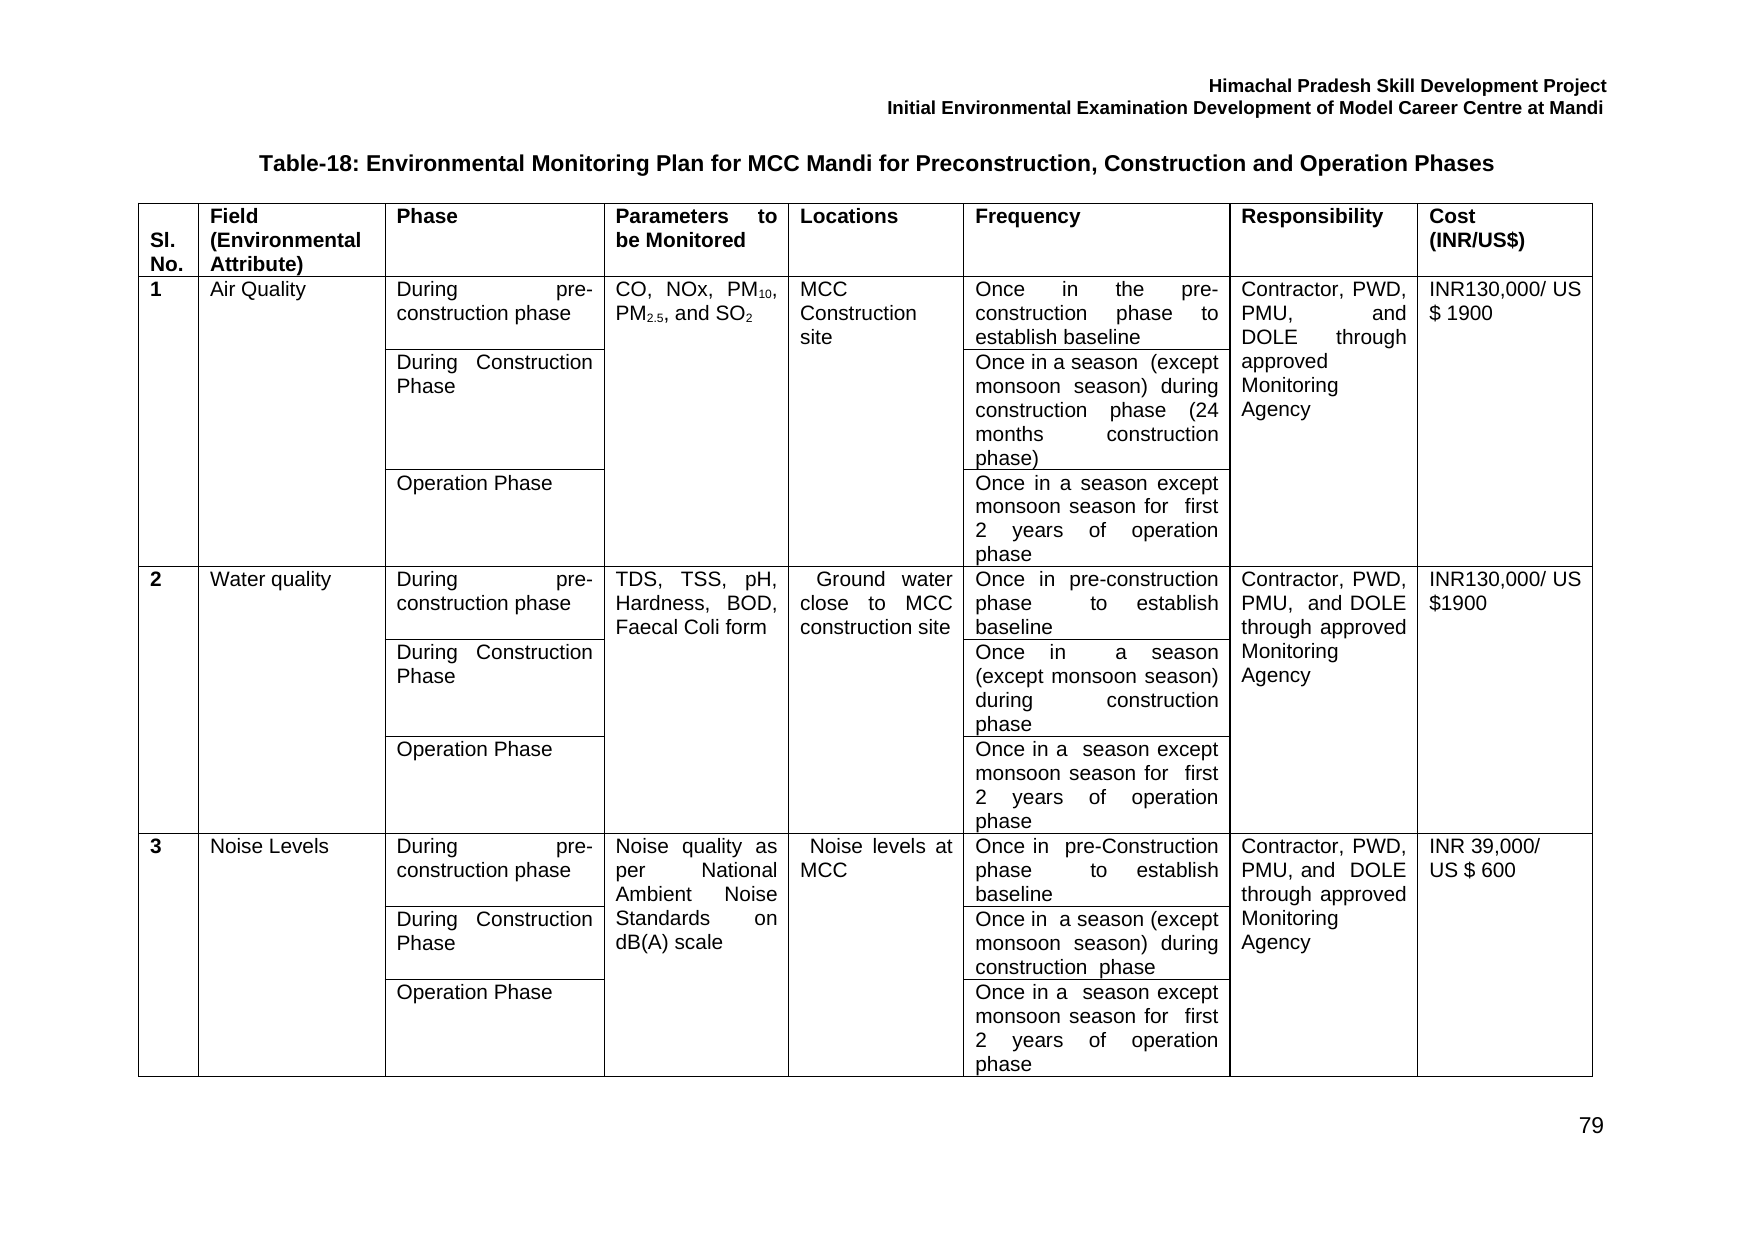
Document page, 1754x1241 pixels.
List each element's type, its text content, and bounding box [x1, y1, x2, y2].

table_cell During Construction Phase [386, 350, 604, 469]
table_header Phase [386, 204, 604, 276]
table_cell INR130,000/ US $1900 [1418, 567, 1592, 833]
table_cell Contractor, PWD, PMU, and DOLE through approved Monitoring Agency [1231, 567, 1417, 833]
table_cell Once in pre-construction phase to establish baseline [964, 567, 1229, 639]
table_cell During Construction Phase [386, 640, 604, 736]
table_cell Once in a season except monsoon season for first 2 years of operation phase [964, 980, 1229, 1076]
table_cell TDS, TSS, pH, Hardness, BOD, Faecal Coli form [605, 567, 788, 833]
table_cell INR 39,000/ US $ 600 [1418, 834, 1592, 1076]
table_cell 2 [139, 567, 198, 833]
table_cell Once in a season (except monsoon season) during construction phase (24 months construction phase) [964, 350, 1229, 469]
table_cell During Construction Phase [386, 907, 604, 979]
table_cell 1 [139, 277, 198, 566]
table_cell During pre-construction phase [386, 567, 604, 639]
table_cell Ground water close to MCC construction site [789, 567, 963, 833]
table_cell Operation Phase [386, 980, 604, 1076]
table_cell INR130,000/ US $ 1900 [1418, 277, 1592, 566]
table_cell During pre-construction phase [386, 277, 604, 348]
table_cell During pre-construction phase [386, 834, 604, 906]
table_header Locations [789, 204, 963, 276]
table_header Parameters to be Monitored [605, 204, 788, 276]
table_header Responsibility [1231, 204, 1417, 276]
table_cell Contractor, PWD, PMU, and DOLE through approved Monitoring Agency [1231, 277, 1417, 566]
table_header Sl. No. [139, 204, 198, 276]
table_cell CO, NOx, PM10, PM2.5, and SO2 [605, 277, 788, 566]
table_cell Once in a season except monsoon season for first 2 years of operation phase [964, 470, 1229, 566]
table_cell Operation Phase [386, 737, 604, 833]
table_cell 3 [139, 834, 198, 1076]
table_cell Once in pre-Construction phase to establish baseline [964, 834, 1229, 906]
table_cell Operation Phase [386, 470, 604, 566]
table_cell Contractor, PWD, PMU, and DOLE through approved Monitoring Agency [1231, 834, 1417, 1076]
table_cell Noise quality as per National Ambient Noise Standards on dB(A) scale [605, 834, 788, 1076]
table_cell Once in a season except monsoon season for first 2 years of operation phase [964, 737, 1229, 833]
table_cell MCC Construction site [789, 277, 963, 566]
table_cell Once in a season (except monsoon season) during construction phase [964, 640, 1229, 736]
table_cell Once in the pre-construction phase to establish baseline [964, 277, 1229, 348]
text Table-18: Environmental Monitoring Plan for MCC Mandi for Preconstruction, Construction and Operation Phases [150, 150, 1604, 176]
table_cell Air Quality [199, 277, 385, 566]
table_header Field (Environmental Attribute) [199, 204, 385, 276]
table_header Cost (INR/US$) [1418, 204, 1592, 276]
table_cell Once in a season (except monsoon season) during construction phase [964, 907, 1229, 979]
table_cell Water quality [199, 567, 385, 833]
table_cell Noise levels at MCC [789, 834, 963, 1076]
table_header Frequency [964, 204, 1229, 276]
table_cell Noise Levels [199, 834, 385, 1076]
